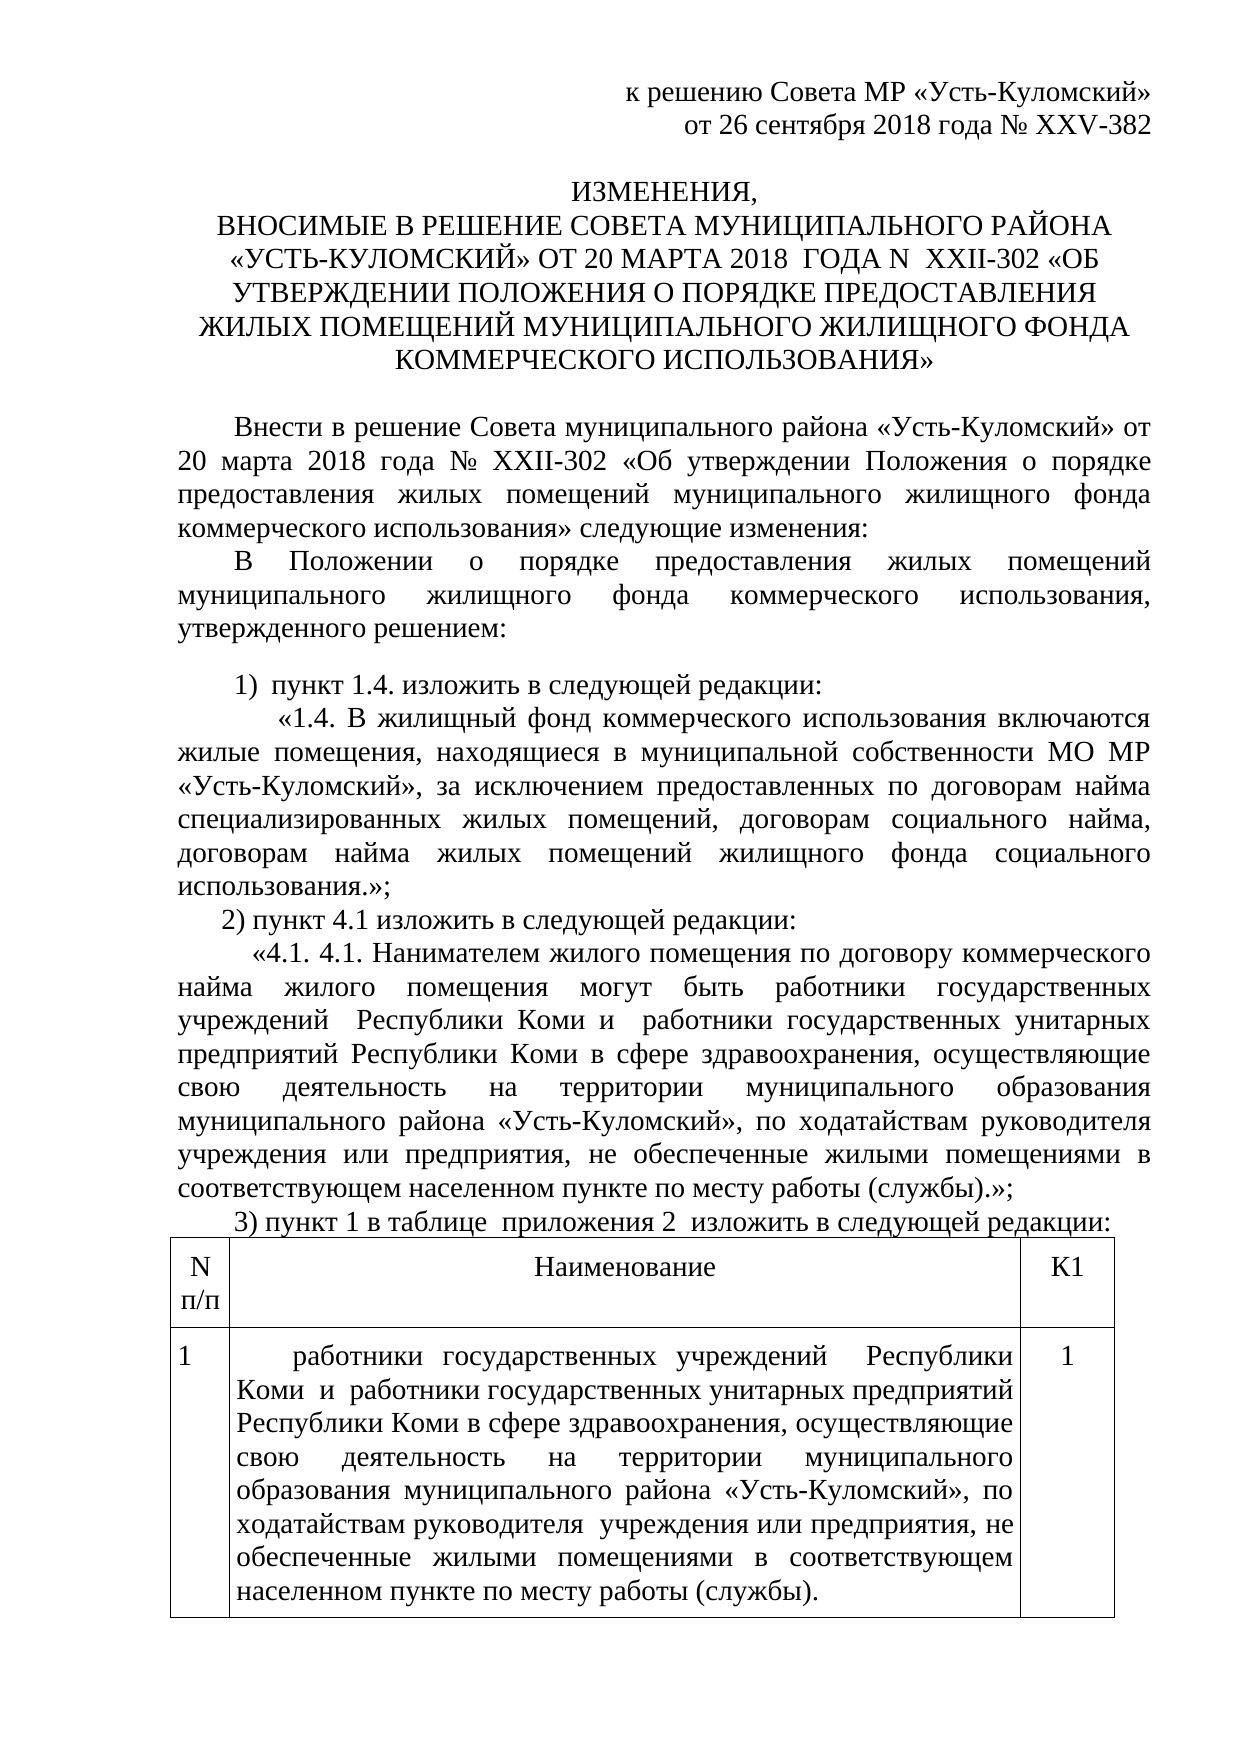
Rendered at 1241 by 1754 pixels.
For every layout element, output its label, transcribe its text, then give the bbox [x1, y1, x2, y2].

list пункт 1.4. изложить в следующей редакции: [233, 667, 1152, 701]
text к решению Совета МР «Усть-Куломский» [177, 74, 1152, 107]
text Внести в решение Совета муниципального района «Усть-Куломский» от 20 марта 2018 года № XXII-302 «Об утверждении Положения о порядке предоставления жилых помещений муниципального жилищного фонда коммерческого использования» следующие изменения: [177, 409, 1152, 543]
text «1.4. В жилищный фонд коммерческого использования включаются жилые помещения, находящиеся в муниципальной собственности МО МР «Усть-Куломский», за исключением предоставленных по договорам найма специализированных жилых помещений, договорам социального найма, договорам найма жилых помещений жилищного фонда социального использования.»; [177, 701, 1152, 902]
table_cell 1 [171, 1328, 229, 1617]
text от 26 сентября 2018 года № XXV-382 [177, 107, 1152, 141]
table_header N п/п [171, 1238, 229, 1327]
text 3) пункт 1 в таблице приложения 2 изложить в следующей редакции: [177, 1204, 1152, 1237]
table_cell работники государственных учреждений Республики Коми и работники государственных унитарных предприятий Республики Коми в сфере здравоохранения, осуществляющие свою деятельность на территории муниципального образования муниципального района «Усть-Куломский», по ходатайствам руководителя учреждения или предприятия, не обеспеченные жилыми помещениями в соответствующем населенном пункте по месту работы (службы). [230, 1328, 1020, 1617]
table_header К1 [1021, 1238, 1114, 1327]
text ВНОСИМЫЕ В РЕШЕНИЕ СОВЕТА МУНИЦИПАЛЬНОГО РАЙОНА [177, 208, 1152, 242]
text 2) пункт 4.1 изложить в следующей редакции: [177, 902, 1152, 935]
text ИЗМЕНЕНИЯ, [177, 174, 1152, 208]
text «УСТЬ-КУЛОМСКИЙ» ОТ 20 МАРТА 2018 ГОДА N XXII-302 «ОБ УТВЕРЖДЕНИИ ПОЛОЖЕНИЯ О ПОРЯДКЕ ПРЕДОСТАВЛЕНИЯ ЖИЛЫХ ПОМЕЩЕНИЙ МУНИЦИПАЛЬНОГО ЖИЛИЩНОГО ФОНДА КОММЕРЧЕСКОГО ИСПОЛЬЗОВАНИЯ» [177, 242, 1152, 376]
text «4.1. 4.1. Нанимателем жилого помещения по договору коммерческого найма жилого помещения могут быть работники государственных учреждений Республики Коми и работники государственных унитарных предприятий Республики Коми в сфере здравоохранения, осуществляющие свою деятельность на территории муниципального образования муниципального района «Усть-Куломский», по ходатайствам руководителя учреждения или предприятия, не обеспеченные жилыми помещениями в соответствующем населенном пункте по месту работы (службы).»; [177, 935, 1152, 1204]
text В Положении о порядке предоставления жилых помещений муниципального жилищного фонда коммерческого использования, утвержденного решением: [177, 543, 1152, 644]
table_header Наименование [230, 1238, 1020, 1327]
table_cell 1 [1021, 1328, 1114, 1617]
